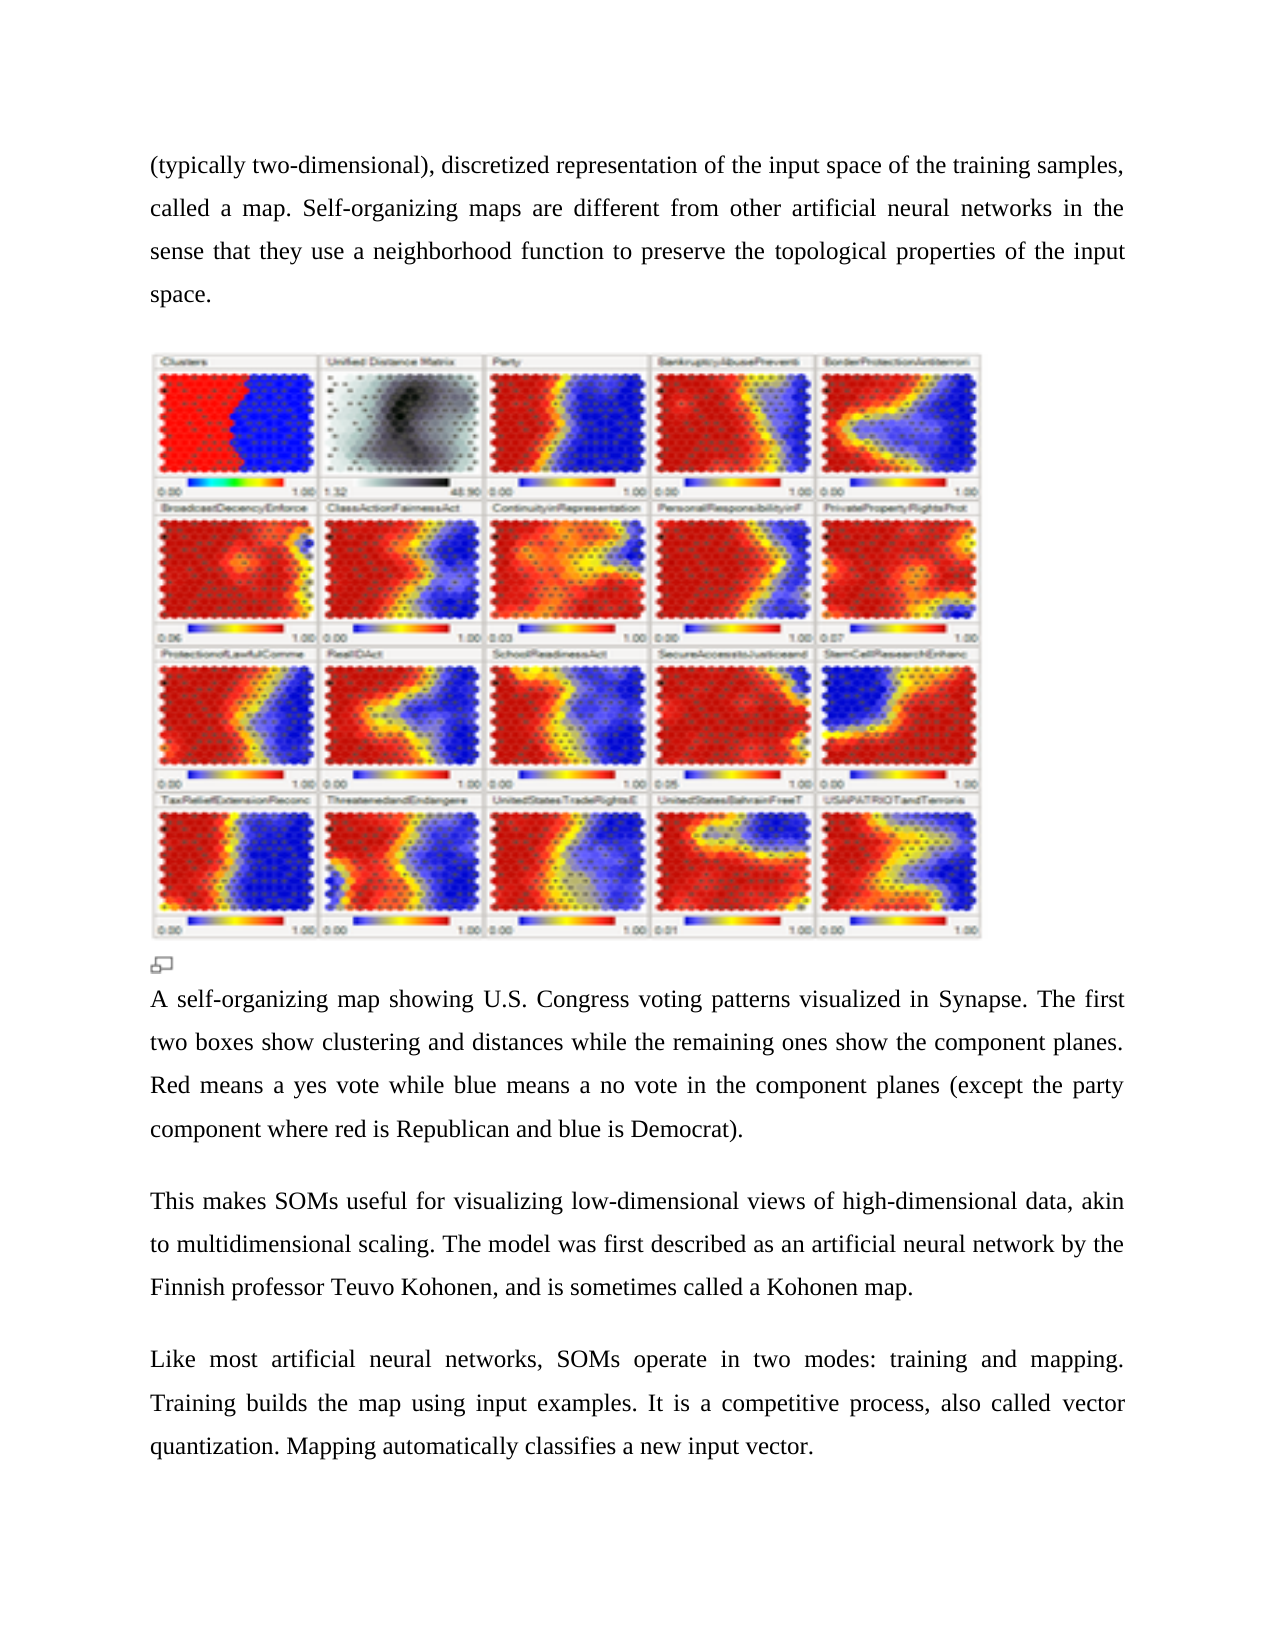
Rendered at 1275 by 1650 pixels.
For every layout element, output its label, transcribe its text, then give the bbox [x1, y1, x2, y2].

text This makes SOMs useful for visualizing low-dimensional views of high-dimensional data, akin to multidimensional scaling. The model was first described as an artificial neural network by the Finnish professor Teuvo Kohonen, and is sometimes called a Kohonen map. [150, 1186, 1125, 1301]
text A self-organizing map showing U.S. Congress voting patterns visualized in Synapse. The first two boxes show clustering and distances while the remaining ones show the component planes. Red means a yes vote while blue means a no vote in the component planes (except the party component where red is Republican and blue is Democrat). [150, 984, 1125, 1142]
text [150, 150, 1125, 308]
text Like most artificial neural networks, SOMs operate in two modes: training and mapping. Training builds the map using input examples. It is a competitive process, also called vector quantization. Mapping automatically classifies a new input vector. [150, 1344, 1125, 1459]
picture [150, 956, 174, 974]
picture [150, 351, 988, 943]
